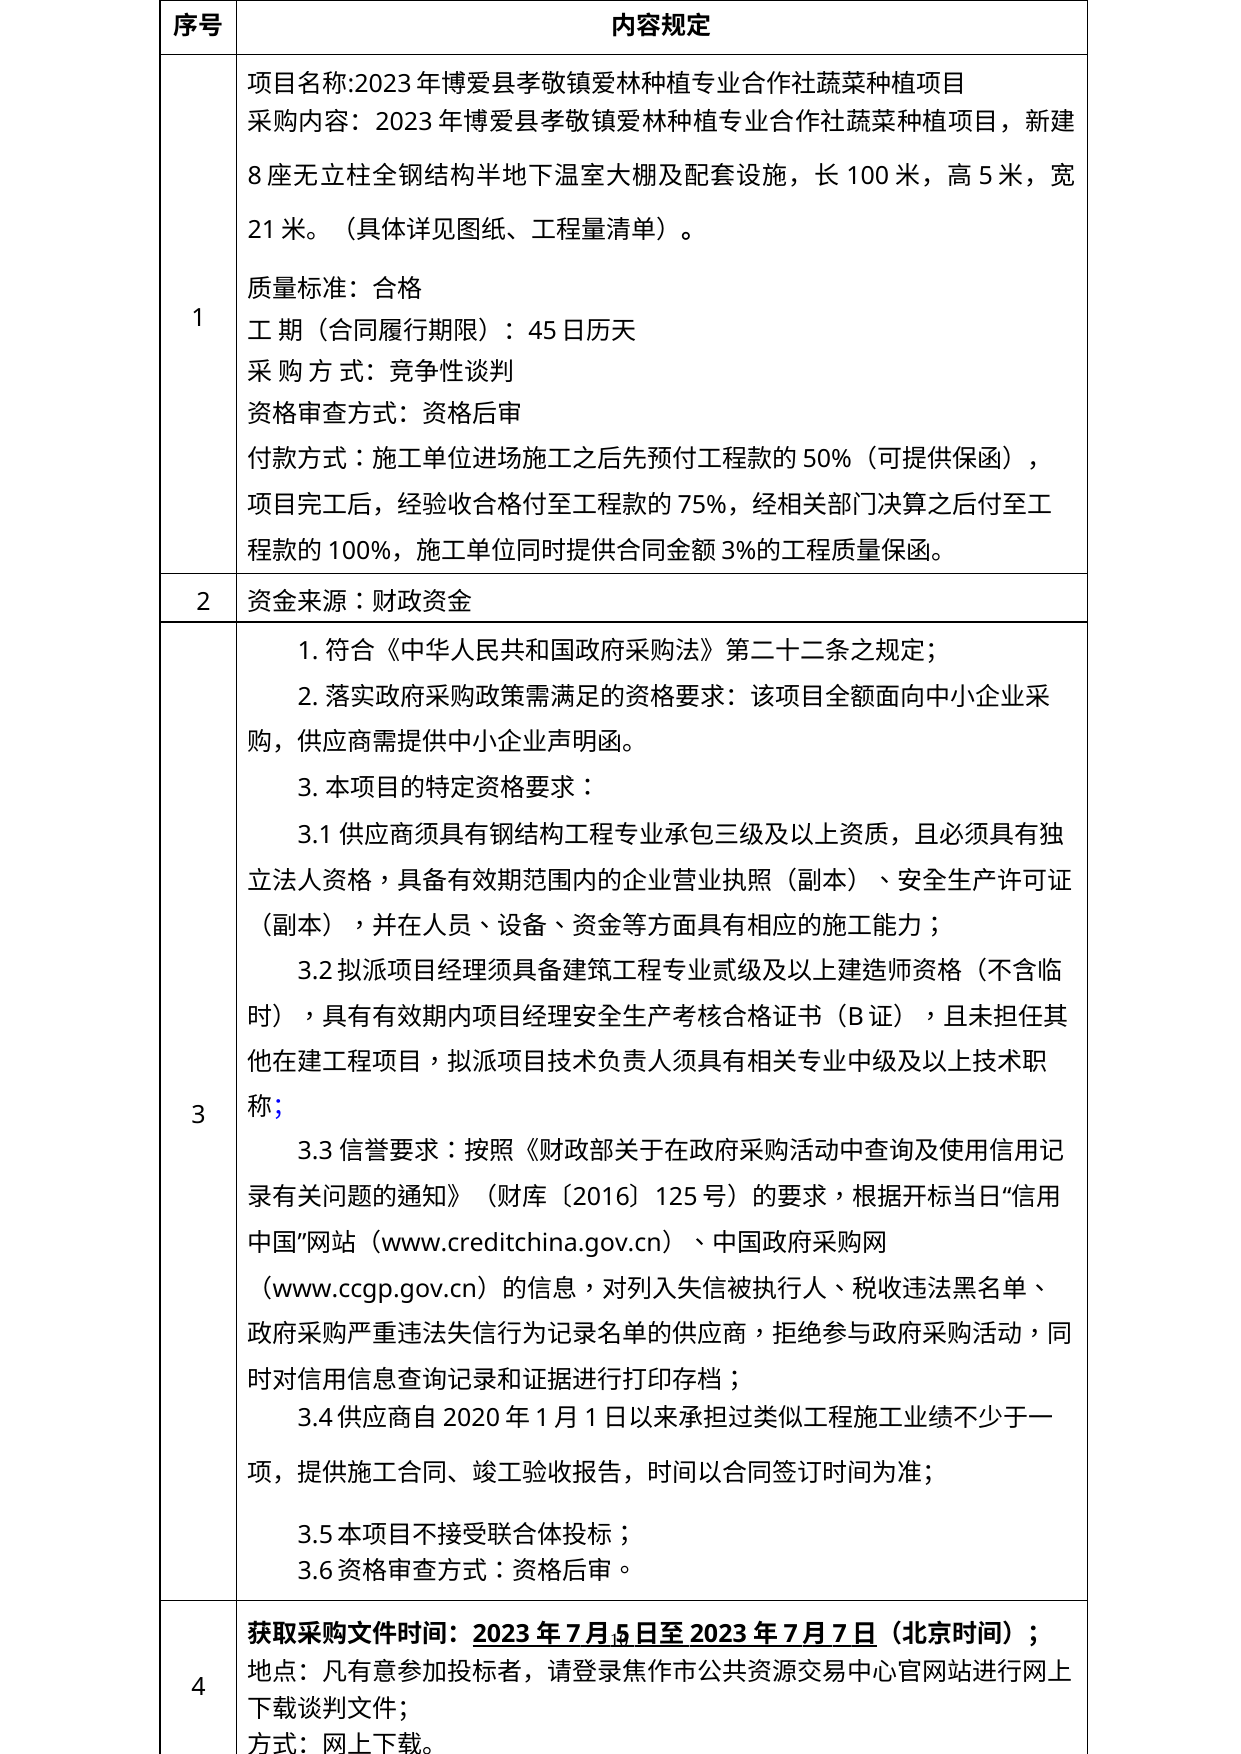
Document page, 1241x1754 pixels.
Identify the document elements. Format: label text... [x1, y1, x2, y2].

table_cell 资金来源：财政资金 [237, 574, 1087, 621]
table_header 内容规定 [237, 1, 1087, 54]
table_header 序号 [161, 1, 236, 54]
table_cell 获取采购文件时间：2023 年7月5日至2023 年7月7日（北京时间）； 地点：凡有意参加投标者，请登录焦作市公共资源交易中心官网站进行网上下载谈判文件； 方式：网上下载。 [237, 1601, 1087, 1754]
table_cell 4 [161, 1601, 236, 1754]
table_cell 项目名称:2023年博爱县孝敬镇爱林种植专业合作社蔬菜种植项目 采购内容：2023年博爱县孝敬镇爱林种植专业合作社蔬菜种植项目，新建8座无立柱全钢结构半地下温室大棚及配套设施，长100米，高5米，宽21米。（具体详见图纸、工程量清单）。 质量标准：合格 工 期（合同履行期限）：45日历天 采 购 方 式：竞争性谈判 资格审查方式：资格后审 付款方式：施工单位进场施工之后先预付工程款的50%（可提供保函），项目完工后，经验收合格付至工程款的75%，经相关部门决算之后付至工程款的100%，施工单位同时提供合同金额3%的工程质量保函。 [237, 55, 1087, 572]
table_cell 2 [161, 574, 236, 621]
table_cell 1 [161, 55, 236, 572]
table_cell 3 [161, 623, 236, 1600]
table_cell 1. 符合《中华人民共和国政府采购法》第二十二条之规定； 2. 落实政府采购政策需满足的资格要求：该项目全额面向中小企业采购，供应商需提供中小企业声明函。 3. 本项目的特定资格要求： 3.1 供应商须具有钢结构工程专业承包三级及以上资质，且必须具有独立法人资格，具备有效期范围内的企业营业执照（副本）、安全生产许可证（副本），并在人员、设备、资金等方面具有相应的施工能力； 3.2拟派项目经理须具备建筑工程专业贰级及以上建造师资格（不含临时），具有有效期内项目经理安全生产考核合格证书（B证），且未担任其他在建工程项目，拟派项目技术负责人须具有相关专业中级及以上技术职称； 3.3 信誉要求：按照《财政部关于在政府采购活动中查询及使用信用记录有关问题的通知》（财库〔2016〕125号）的要求，根据开标当日“信用中国”网站（www.creditchina.gov.cn）、中国政府采购网（www.ccgp.gov.cn）的信息，对列入失信被执行人、税收违法黑名单、政府采购严重违法失信行为记录名单的供应商，拒绝参与政府采购活动，同时对信用信息查询记录和证据进行打印存档； 3.4供应商自2020年1月1日以来承担过类似工程施工业绩不少于一项，提供施工合同、竣工验收报告，时间以合同签订时间为准； 3.5本项目不接受联合体投标； 3.6资格审查方式：资格后审。 [237, 623, 1087, 1600]
